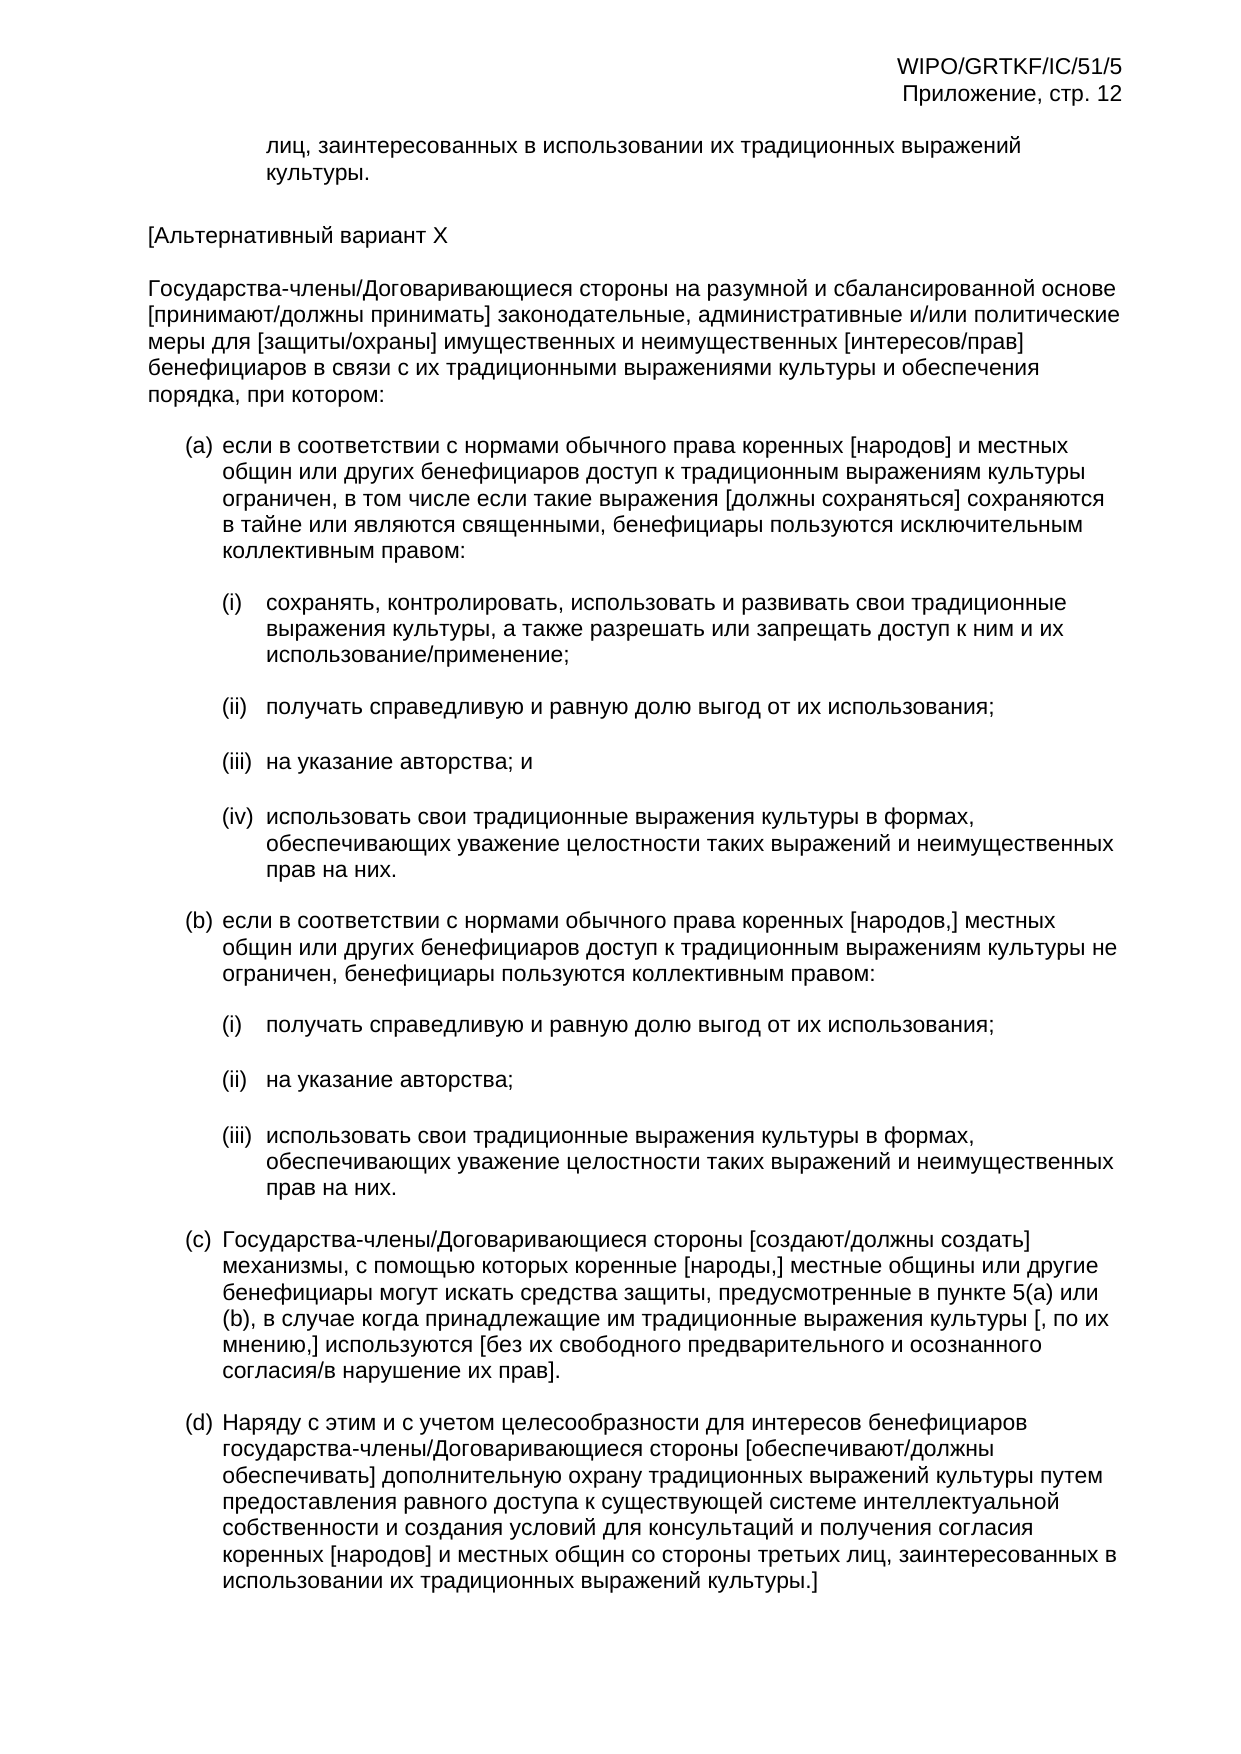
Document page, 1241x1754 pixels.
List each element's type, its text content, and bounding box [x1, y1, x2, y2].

list если в соответствии с нормами обычного права коренных [народов,] местных общин или других бенефициаров доступ к традиционным выражениям культуры не ограничен, бенефициары пользуются коллективным правом: [185, 907, 1122, 986]
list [207, 132, 1122, 185]
list Наряду с этим и с учетом целесообразности для интересов бенефициаров государства-члены/Договаривающиеся стороны [обеспечивают/должны обеспечивать] дополнительную охрану традиционных выражений культуры путем предоставления равного доступа к существующей системе интеллектуальной собственности и создания условий для консультаций и получения согласия коренных [народов] и местных общин со стороны третьих лиц, заинтересованных в использовании их традиционных выражений культуры.] [185, 1409, 1122, 1593]
list Государства-члены/Договаривающиеся стороны [создают/должны создать] механизмы, с помощью которых коренные [народы,] местные общины или другие бенефициары могут искать средства защиты, предусмотренные в пункте 5(а) или (b), в случае когда принадлежащие им традиционные выражения культуры [, по их мнению,] используются [без их свободного предварительного и осознанного согласия/в нарушение их прав]. [185, 1226, 1122, 1384]
list использовать свои традиционные выражения культуры в формах, обеспечивающих уважение целостности таких выражений и неимущественных прав на них. [222, 803, 1122, 882]
list использовать свои традиционные выражения культуры в формах, обеспечивающих уважение целостности таких выражений и неимущественных прав на них. [222, 1122, 1122, 1201]
text Государства-члены/Договаривающиеся стороны на разумной и сбалансированной основе [принимают/должны принимать] законодательные, административные и/или политические меры для [защиты/охраны] имущественных и неимущественных [интересов/прав] бенефициаров в связи с их традиционными выражениями культуры и обеспечения порядка, при котором: [148, 275, 1122, 407]
list сохранять, контролировать, использовать и развивать свои традиционные выражения культуры, а также разрешать или запрещать доступ к ним и их использование/применение; [222, 589, 1122, 668]
list получать справедливую и равную долю выгод от их использования; [222, 693, 1122, 719]
list получать справедливую и равную долю выгод от их использования; [222, 1011, 1122, 1038]
text [Альтернативный вариант X [148, 222, 1122, 249]
list если в соответствии с нормами обычного права коренных [народов] и местных общин или других бенефициаров доступ к традиционным выражениям культуры ограничен, в том числе если такие выражения [должны сохраняться] сохраняются в тайне или являются священными, бенефициары пользуются исключительным коллективным правом: [185, 432, 1122, 564]
list на указание авторства; и [222, 748, 1122, 774]
list на указание авторства; [222, 1066, 1122, 1093]
